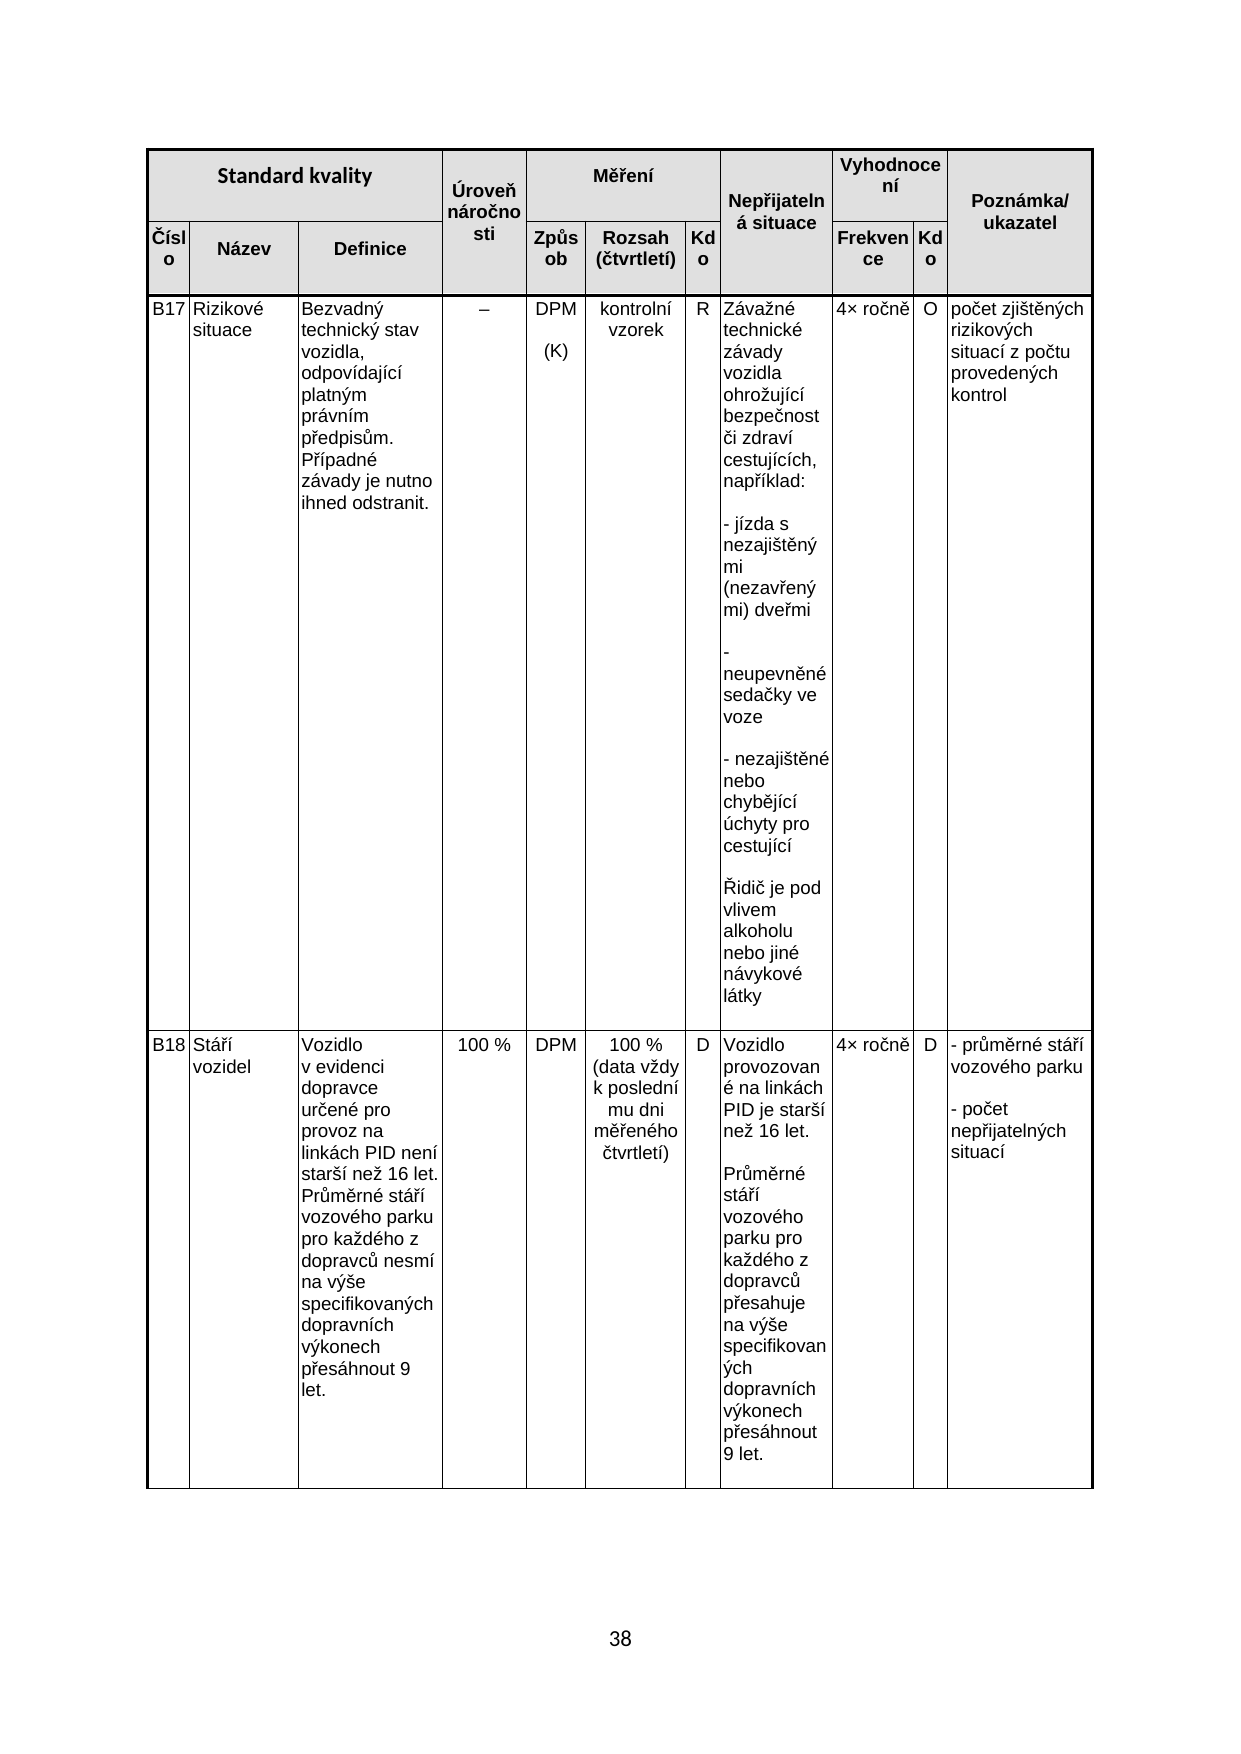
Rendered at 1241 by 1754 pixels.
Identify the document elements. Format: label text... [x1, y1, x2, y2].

table_cell Rizikové situace [190, 297, 298, 1030]
table_cell Frekvence [833, 222, 913, 293]
table_cell 100 % [443, 1031, 526, 1488]
table_cell - průměrné stáří vozového parku - počet nepřijatelných situací [948, 1031, 1091, 1488]
table_cell Název [190, 222, 298, 293]
table_cell kontrolní vzorek [586, 297, 685, 1030]
table_header Nepřijatelná situace [721, 151, 832, 293]
table_cell Bezvadný technický stav vozidla, odpovídající platným právním předpisům. Případné závady je nutno ihned odstranit. [299, 297, 442, 1030]
table_cell R [686, 297, 720, 1030]
table_cell B18 [149, 1031, 189, 1488]
table_cell Kdo [686, 222, 720, 293]
table_cell D [914, 1031, 947, 1488]
table_cell Vozidlo provozované na linkách PID je starší než 16 let. Průměrné stáří vozového parku pro každého z dopravců přesahuje na výše specifikovaných dopravních výkonech přesáhnout 9 let. [721, 1031, 832, 1488]
table_header Úroveň náročnosti [443, 151, 526, 293]
table_cell Definice [299, 222, 442, 293]
table_header Standard kvality [149, 151, 442, 221]
table_cell – [443, 297, 526, 1030]
table_cell DPM [527, 1031, 585, 1488]
table_cell D [686, 1031, 720, 1488]
table_header Poznámka/ukazatel [948, 151, 1091, 293]
table_cell B17 [149, 297, 189, 1030]
table_cell DPM (K) [527, 297, 585, 1030]
table_cell Závažné technické závady vozidla ohrožující bezpečnost či zdraví cestujících, například: - jízda s nezajištěnými (nezavřenými) dveřmi - neupevněné sedačky ve voze - nezajištěné nebo chybějící úchyty pro cestující Řidič je pod vlivem alkoholu nebo jiné návykové látky [721, 297, 832, 1030]
table_cell 4× ročně [833, 1031, 913, 1488]
table_cell 100 % (data vždy k poslednímu dni měřeného čtvrtletí) [586, 1031, 685, 1488]
table_cell O [914, 297, 947, 1030]
table_cell Číslo [149, 222, 189, 293]
table_cell Vozidlo v evidenci dopravce určené pro provoz na linkách PID není starší než 16 let. Průměrné stáří vozového parku pro každého z dopravců nesmí na výše specifikovaných dopravních výkonech přesáhnout 9 let. [299, 1031, 442, 1488]
table_cell 4× ročně [833, 297, 913, 1030]
table_header Měření [527, 151, 720, 221]
table_cell Stáří vozidel [190, 1031, 298, 1488]
table_cell Kdo [914, 222, 947, 293]
table_header Vyhodnocení [833, 151, 947, 221]
table_cell Rozsah (čtvrtletí) [586, 222, 685, 293]
table_cell počet zjištěných rizikových situací z počtu provedených kontrol [948, 297, 1091, 1030]
table_cell Způsob [527, 222, 585, 293]
